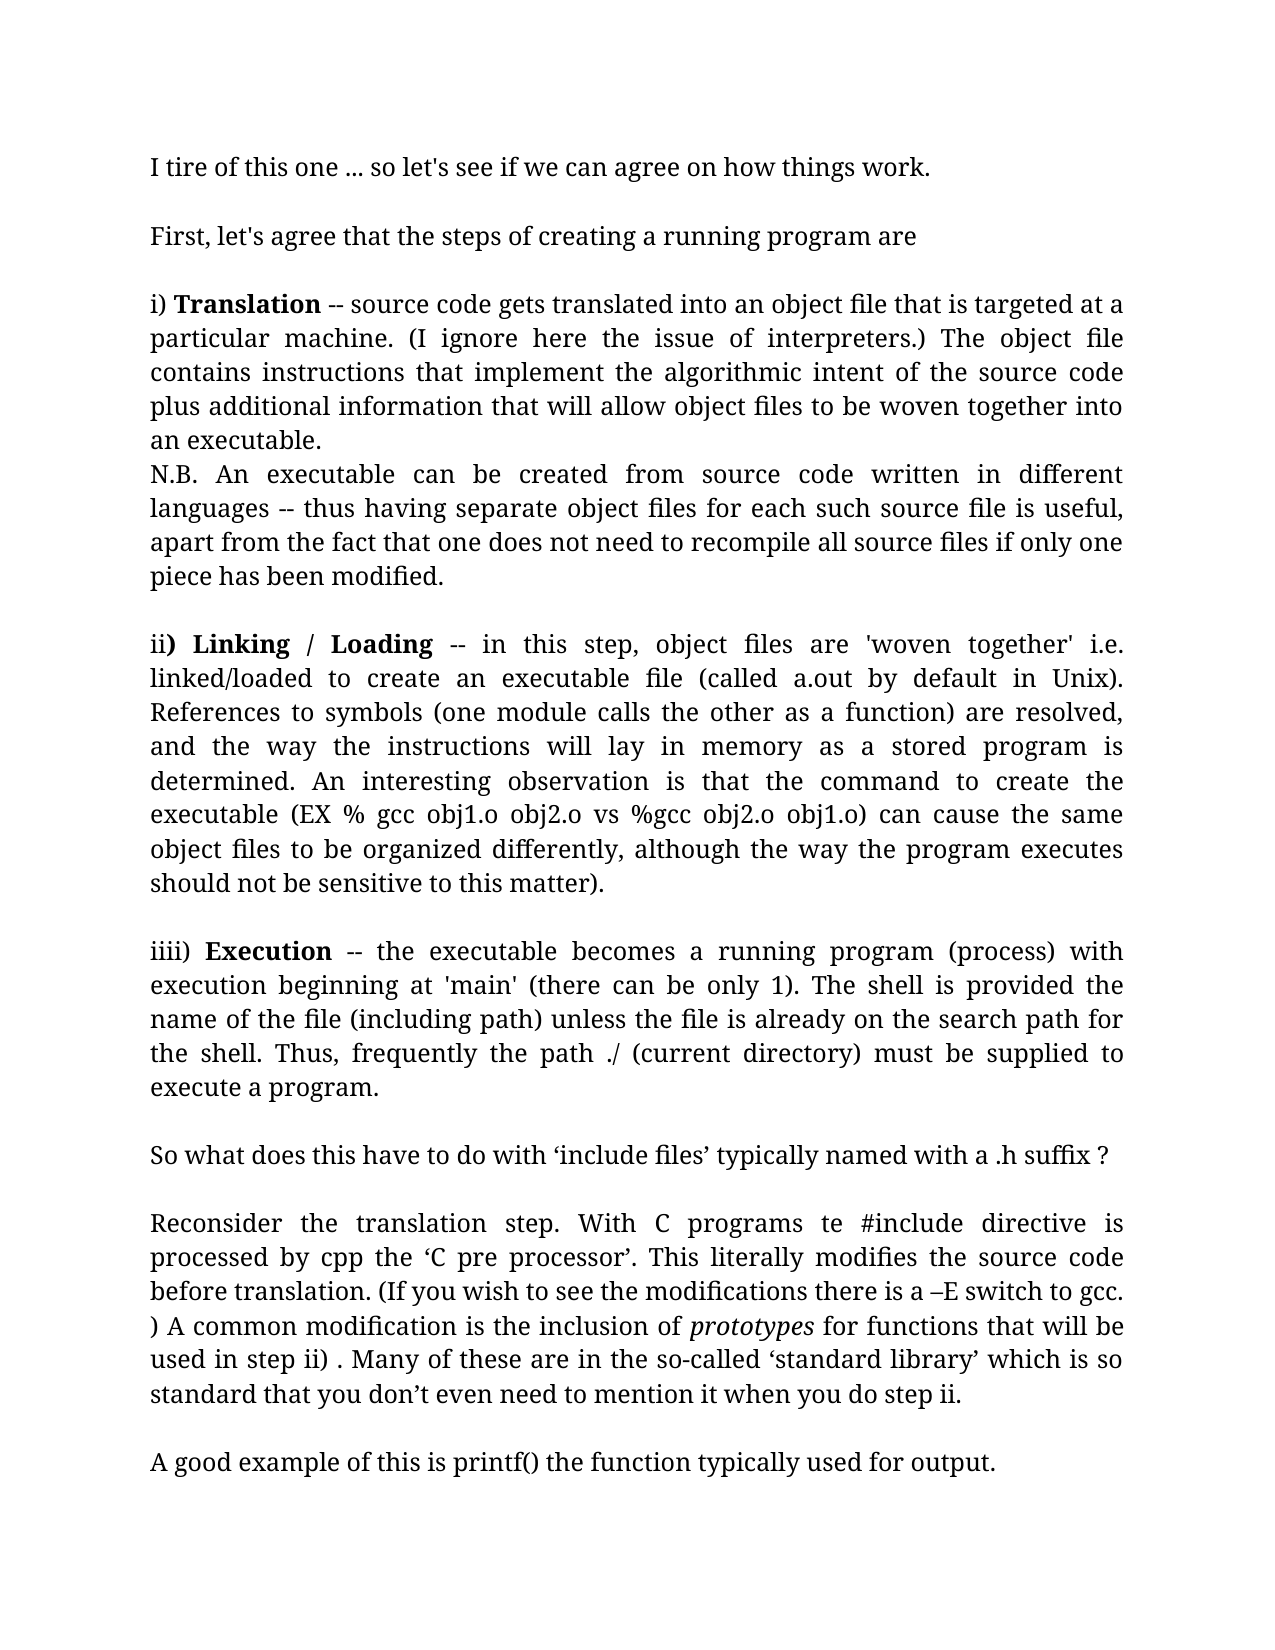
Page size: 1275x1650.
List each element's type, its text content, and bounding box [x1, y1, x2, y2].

text I tire of this one ... so let's see if we can agree on how things work. [150, 150, 1125, 184]
text N.B. An executable can be created from source code written in different languages -- thus having separate object files for each such source file is useful, apart from the fact that one does not need to recompile all source files if only one piece has been modified. [150, 457, 1125, 593]
text Reconsider the translation step. With C programs te #include directive is processed by cpp the ‘C pre processor’. This literally modifies the source code before translation. (If you wish to see the modifications there is a –E switch to gcc. ) A common modification is the inclusion of prototypes for functions that will be used in step ii) . Many of these are in the so-called ‘standard library’ which is so standard that you don’t even need to mention it when you do step ii. [150, 1206, 1125, 1410]
text i) Translation -- source code gets translated into an object file that is targeted at a particular machine. (I ignore here the issue of interpreters.) The object file contains instructions that implement the algorithmic intent of the source code plus additional information that will allow object files to be woven together into an executable. [150, 286, 1125, 457]
text ii) Linking / Loading -- in this step, object files are 'woven together' i.e. linked/loaded to create an executable file (called a.out by default in Unix). References to symbols (one module calls the other as a function) are resolved, and the way the instructions will lay in memory as a stored program is determined. An interesting observation is that the command to create the executable (EX % gcc obj1.o obj2.o vs %gcc obj2.o obj1.o) can cause the same object files to be organized differently, although the way the program executes should not be sensitive to this matter). [150, 627, 1125, 899]
text First, let's agree that the steps of creating a running program are [150, 218, 1125, 252]
text A good example of this is printf() the function typically used for output. [150, 1444, 1125, 1478]
text iiii) Execution -- the executable becomes a running program (process) with execution beginning at 'main' (there can be only 1). The shell is provided the name of the file (including path) unless the file is already on the search path for the shell. Thus, frequently the path ./ (current directory) must be supplied to execute a program. [150, 933, 1125, 1104]
text So what does this have to do with ‘include files’ typically named with a .h suffix ? [150, 1138, 1125, 1172]
